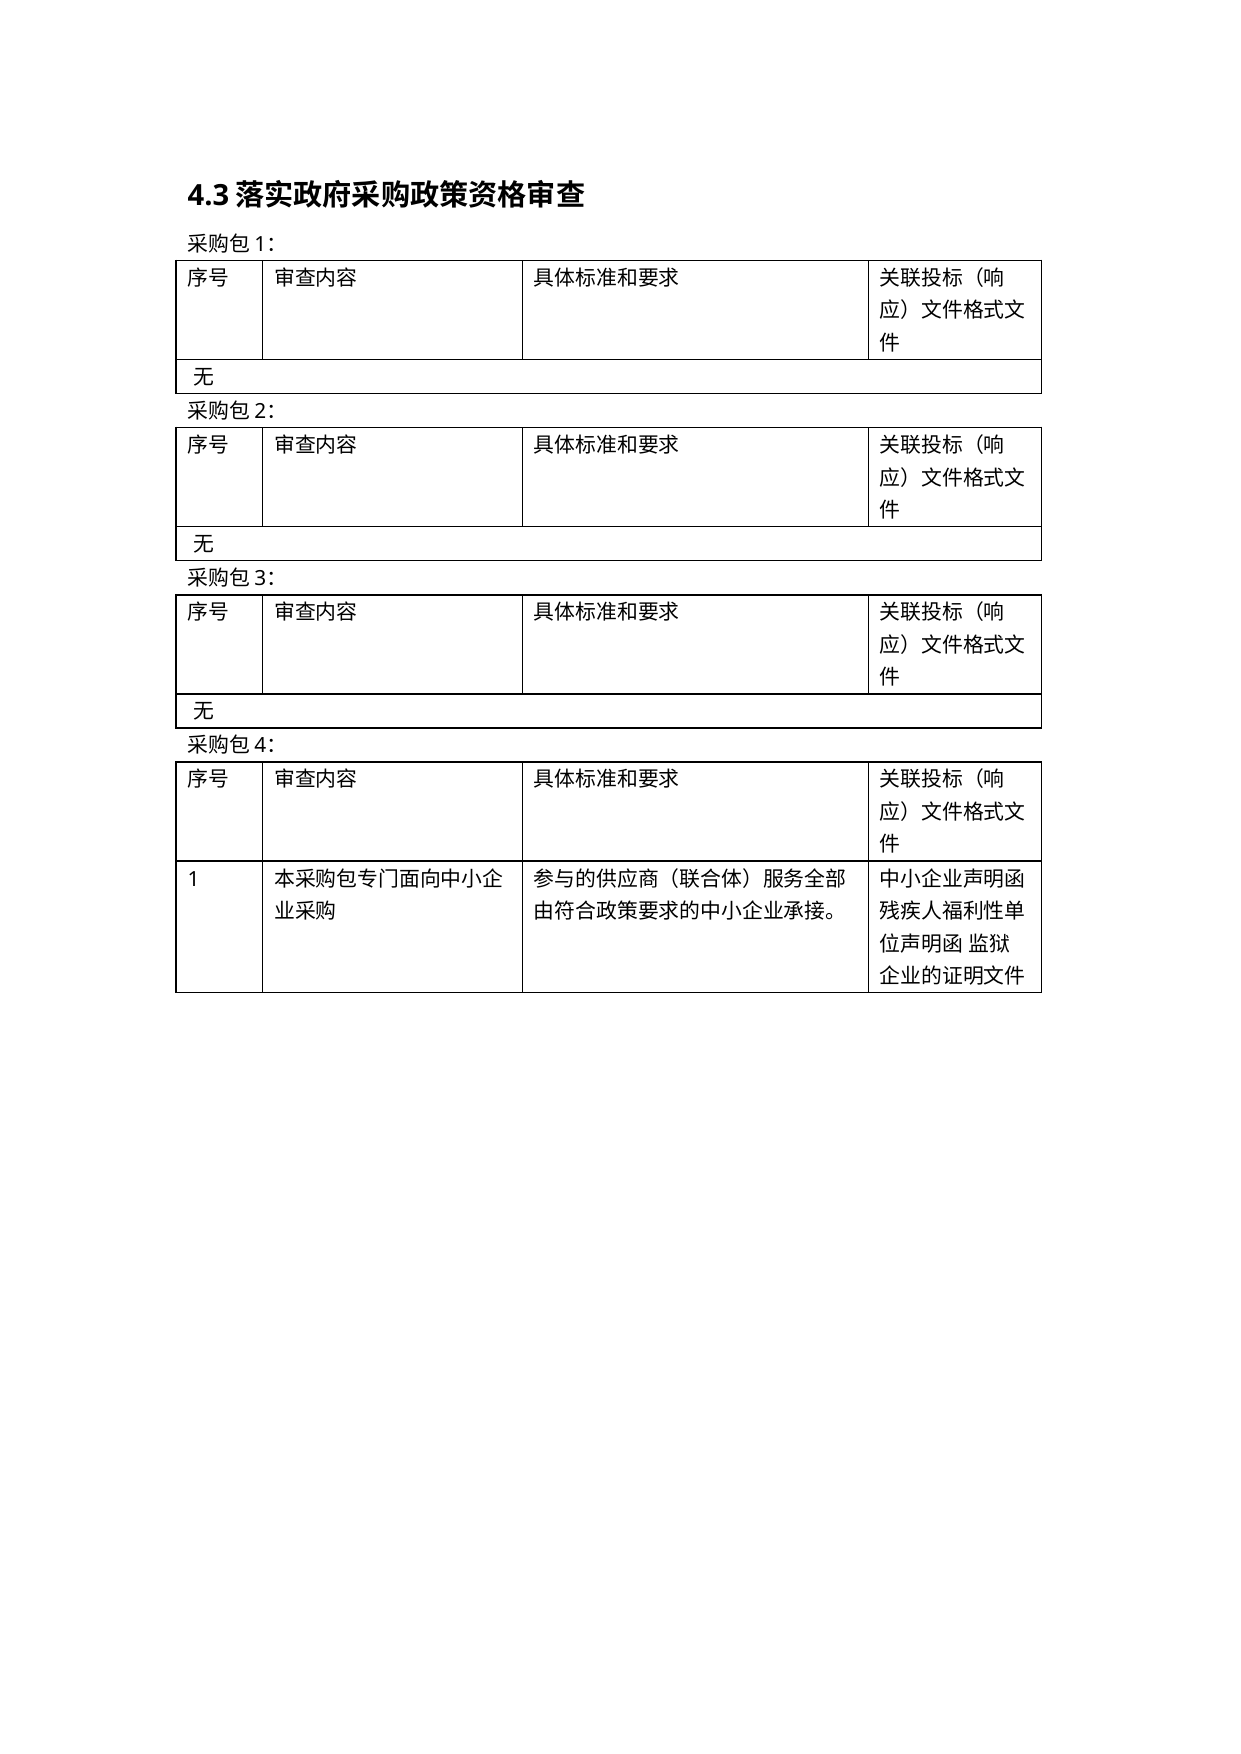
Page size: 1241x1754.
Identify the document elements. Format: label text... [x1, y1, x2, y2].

table_header 具体标准和要求 [523, 763, 868, 860]
table_header 具体标准和要求 [523, 261, 868, 358]
table_header 序号 [177, 261, 262, 358]
table_header 审查内容 [263, 763, 522, 860]
table_header 关联投标（响应）文件格式文件 [869, 261, 1041, 358]
table_header 序号 [177, 428, 262, 526]
text 采购包3： [187, 561, 1053, 594]
table_header 关联投标（响应）文件格式文件 [869, 596, 1041, 693]
table_cell 无 [177, 527, 1041, 560]
text 采购包1： [187, 227, 1053, 259]
table_header 关联投标（响应）文件格式文件 [869, 763, 1041, 860]
table_header 审查内容 [263, 428, 522, 526]
text 采购包2： [187, 394, 1053, 427]
text 4.3落实政府采购政策资格审查 [187, 162, 1053, 227]
table_header 关联投标（响应）文件格式文件 [869, 428, 1041, 526]
table_cell 中小企业声明函 残疾人福利性单位声明函 监狱企业的证明文件 [869, 862, 1041, 992]
table_cell 1 [177, 862, 262, 992]
table_header 序号 [177, 596, 262, 693]
table_header 具体标准和要求 [523, 596, 868, 693]
table_header 审查内容 [263, 596, 522, 693]
table_header 审查内容 [263, 261, 522, 358]
table_cell 无 [177, 360, 1041, 393]
table_header 具体标准和要求 [523, 428, 868, 526]
table_cell 无 [177, 695, 1041, 727]
table_header 序号 [177, 763, 262, 860]
table_cell 本采购包专门面向中小企业采购 [263, 862, 522, 992]
table_cell 参与的供应商（联合体）服务全部由符合政策要求的中小企业承接。 [523, 862, 868, 992]
text 采购包4： [187, 728, 1053, 761]
